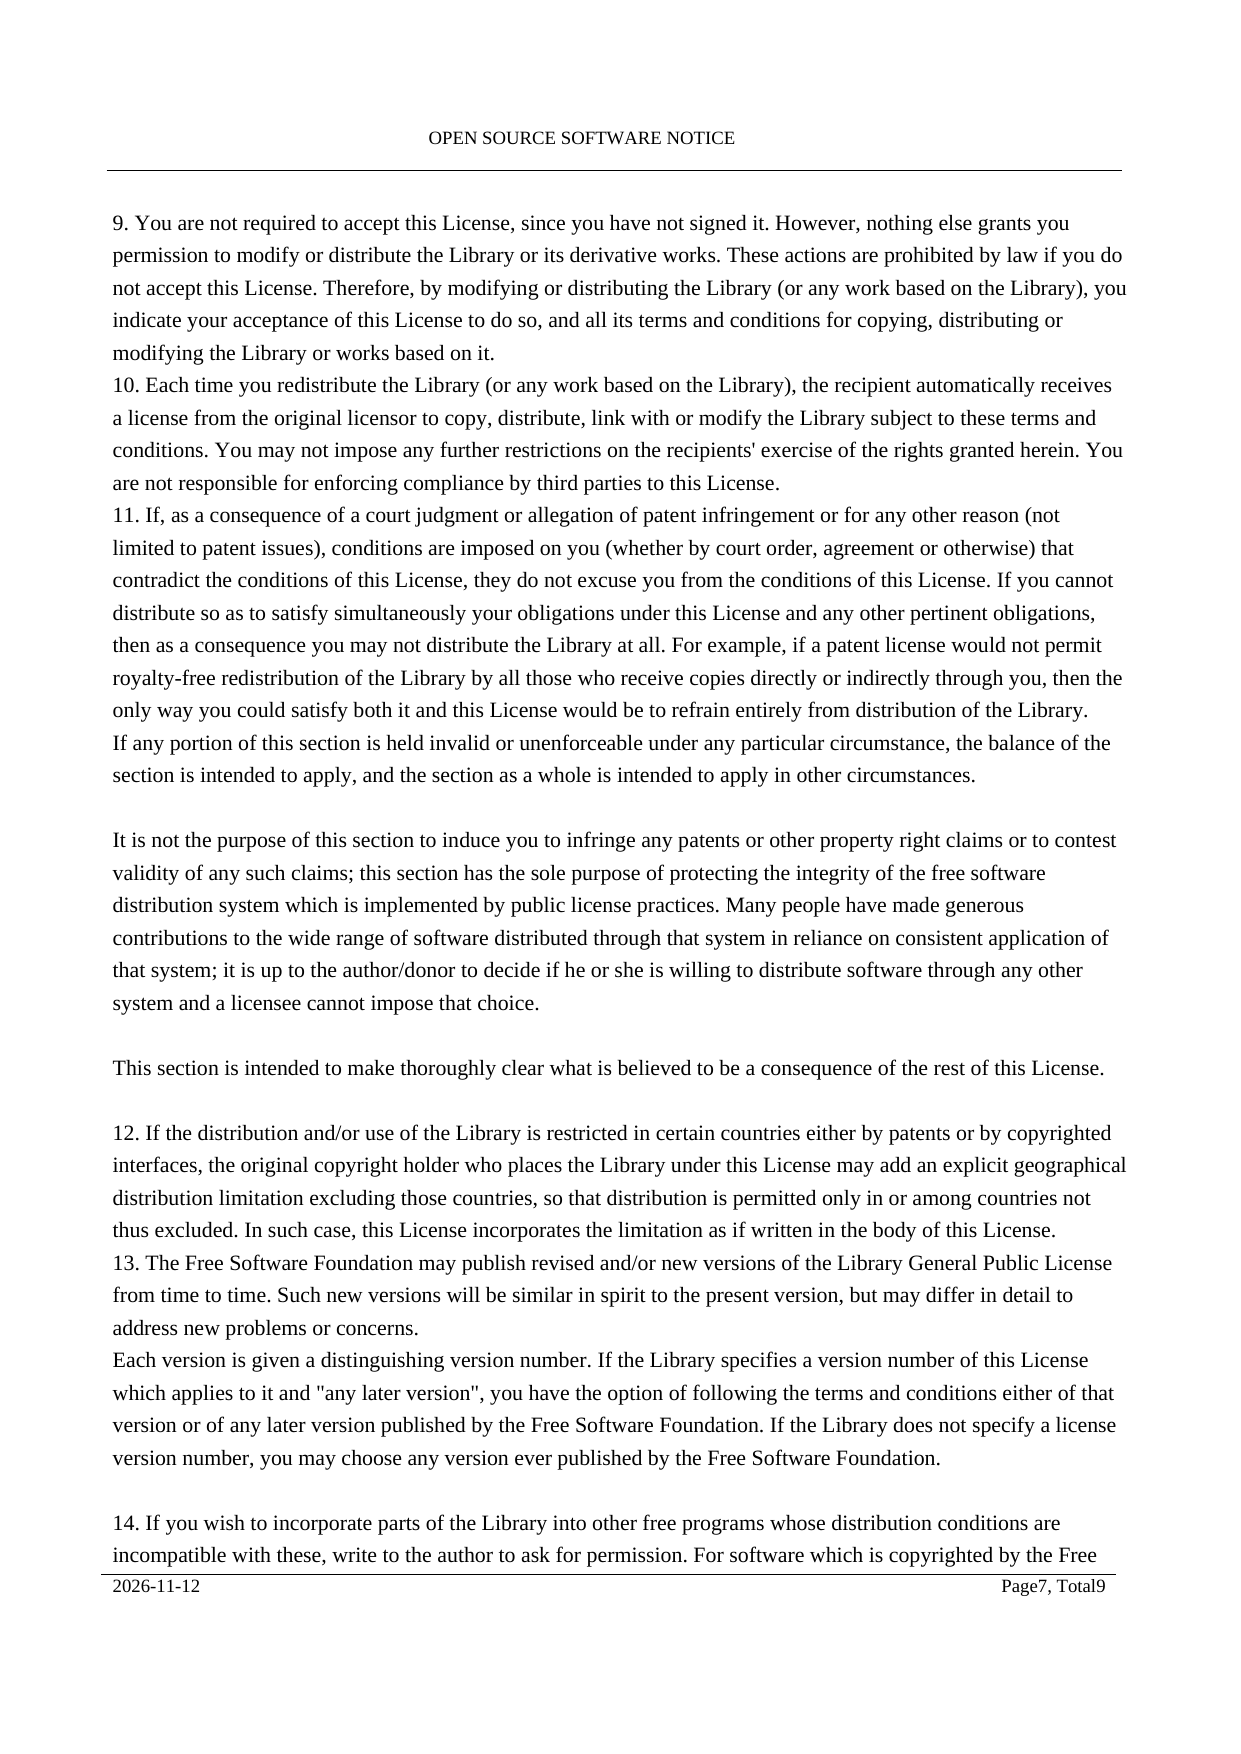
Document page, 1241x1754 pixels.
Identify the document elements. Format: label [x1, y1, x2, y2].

text [112, 206, 1128, 1571]
